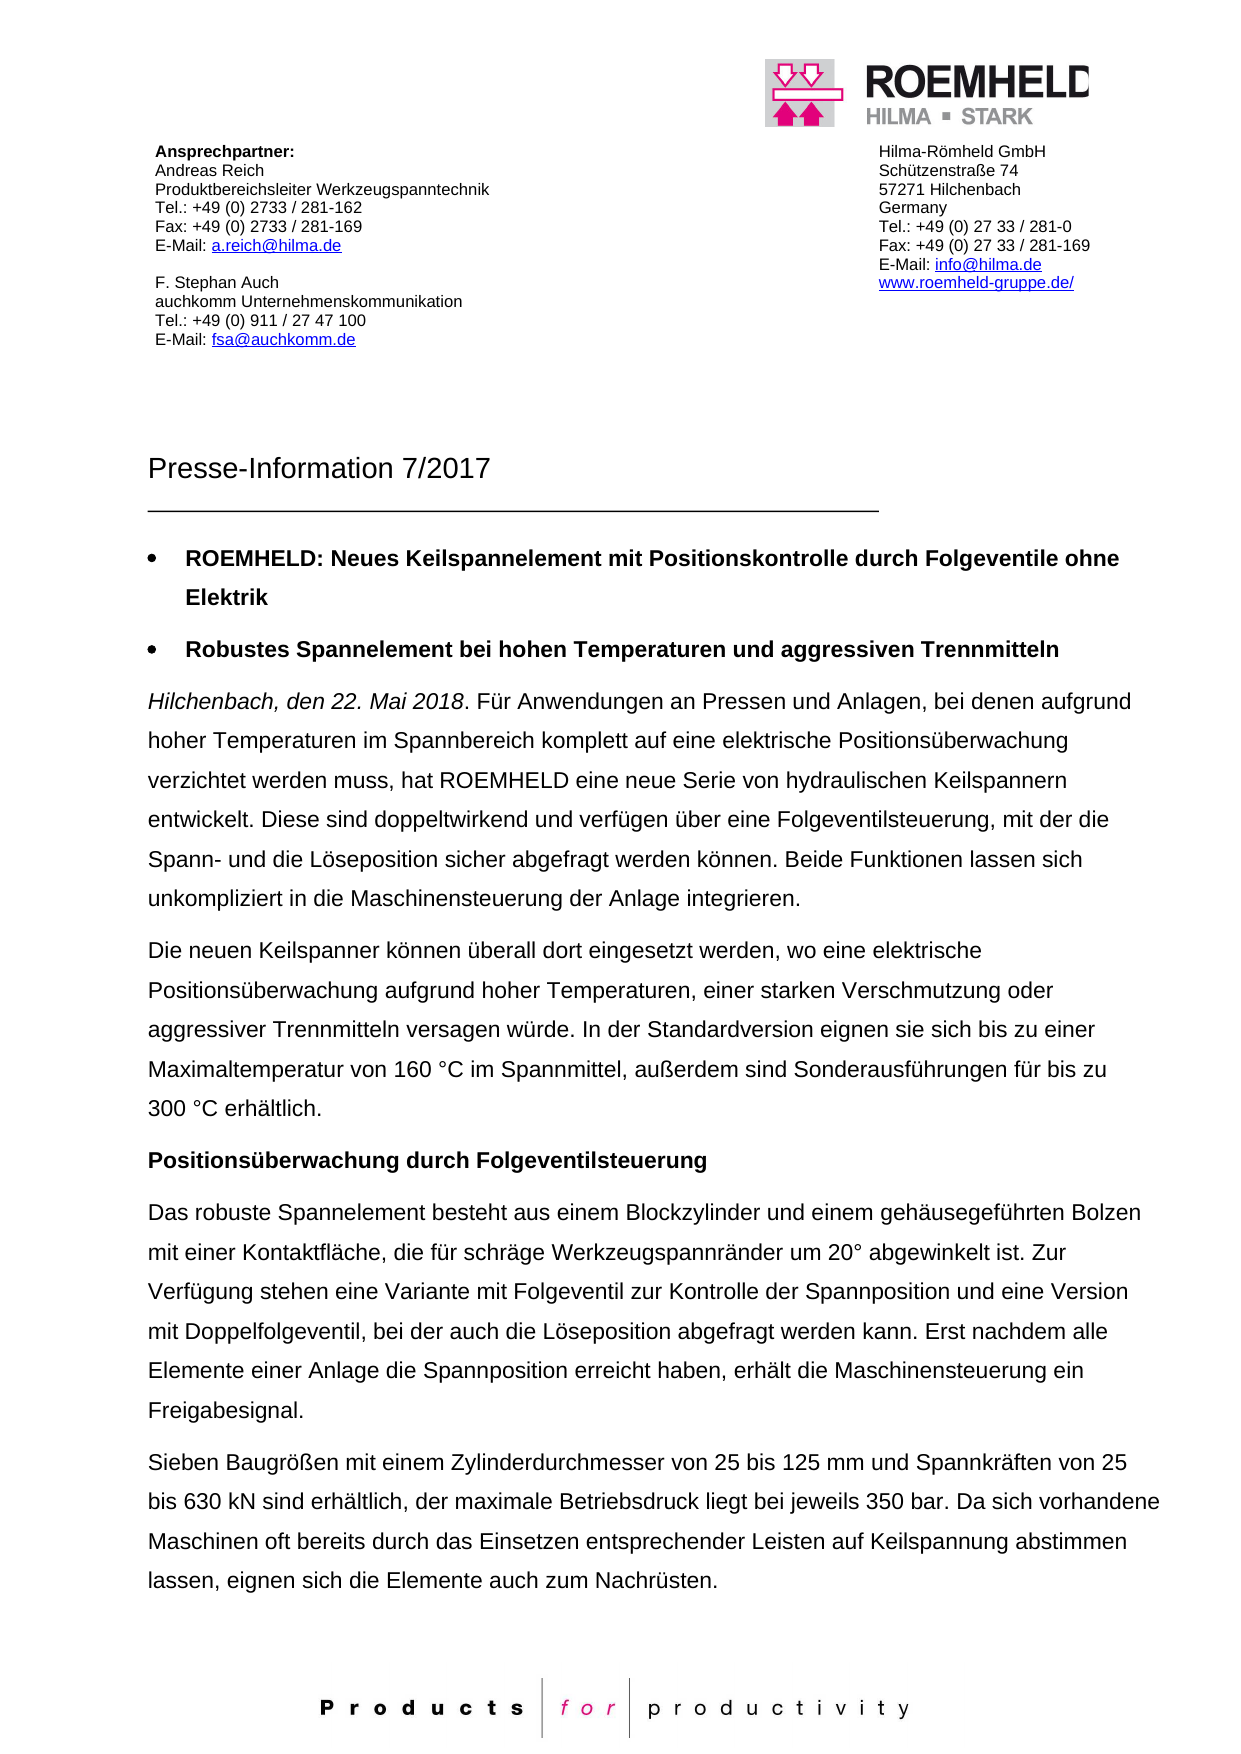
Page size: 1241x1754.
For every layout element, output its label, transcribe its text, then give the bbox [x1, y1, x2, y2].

picture [274, 1662, 965, 1748]
text Das robuste Spannelement besteht aus einem Blockzylinder und einem gehäusegeführten Bolzen mit einer Kontaktfläche, die für schräge Werkzeugspannränder um 20° abgewinkelt ist. Zur Verfügung stehen eine Variante mit Folgeventil zur Kontrolle der Spannposition und eine Version mit Doppelfolgeventil, bei der auch die Löseposition abgefragt werden kann. Erst nachdem alle Elemente einer Anlage die Spannposition erreicht haben, erhält die Maschinensteuerung ein Freigabesignal. [148, 1199, 1162, 1423]
text Die neuen Keilspanner können überall dort eingesetzt werden, wo eine elektrische Positionsüberwachung aufgrund hoher Temperaturen, einer starken Verschmutzung oder aggressiver Trennmitteln versagen würde. In der Standardversion eignen sie sich bis zu einer Maximaltemperatur von 160 °C im Spannmittel, außerdem sind Sonderausführungen für bis zu 300 °C erhältlich. [148, 937, 1162, 1122]
picture [763, 59, 1089, 126]
list ROEMHELD: Neues Keilspannelement mit Positionskontrolle durch Folgeventile ohne Elektrik [148, 544, 1162, 610]
text Positionsüberwachung durch Folgeventilsteuerung [148, 1147, 1162, 1174]
list Robustes Spannelement bei hohen Temperaturen und aggressiven Trennmitteln [148, 636, 1162, 662]
text Hilchenbach, den 22. Mai 2018. Für Anwendungen an Pressen und Anlagen, bei denen aufgrund hoher Temperaturen im Spannbereich komplett auf eine elektrische Positionsüberwachung verzichtet werden muss, hat ROEMHELD eine neue Serie von hydraulischen Keilspannern entwickelt. Diese sind doppeltwirkend und verfügen über eine Folgeventilsteuerung, mit der die Spann- und die Löseposition sicher abgefragt werden können. Beide Funktionen lassen sich unkompliziert in die Maschinensteuerung der Anlage integrieren. [148, 688, 1162, 912]
table_header Ansprechpartner: Andreas Reich Produktbereichsleiter Werkzeugspanntechnik Tel.: +49 (0) 2733 / 281-162 Fax: +49 (0) 2733 / 281-169 E-Mail: a.reich@hilma.de F. Stephan Auch auchkomm Unternehmenskommunikation Tel.: +49 (0) 911 / 27 47 100 E-Mail: fsa@auchkomm.de [148, 143, 856, 361]
text Presse-Information 7/2017 [148, 451, 892, 485]
text Sieben Baugrößen mit einem Zylinderdurchmesser von 25 bis 125 mm und Spannkräften von 25 bis 630 kN sind erhältlich, der maximale Betriebsdruck liegt bei jeweils 350 bar. Da sich vorhandene Maschinen oft bereits durch das Einsetzen entsprechender Leisten auf Keilspannung abstimmen lassen, eignen sich die Elemente auch zum Nachrüsten. [148, 1449, 1162, 1593]
table_header Hilma-Römheld GmbH Schützenstraße 74 57271 Hilchenbach Germany Tel.: +49 (0) 27 33 / 281-0 Fax: +49 (0) 27 33 / 281-169 E-Mail: info@hilma.de www.roemheld-gruppe.de/ [856, 143, 1138, 361]
